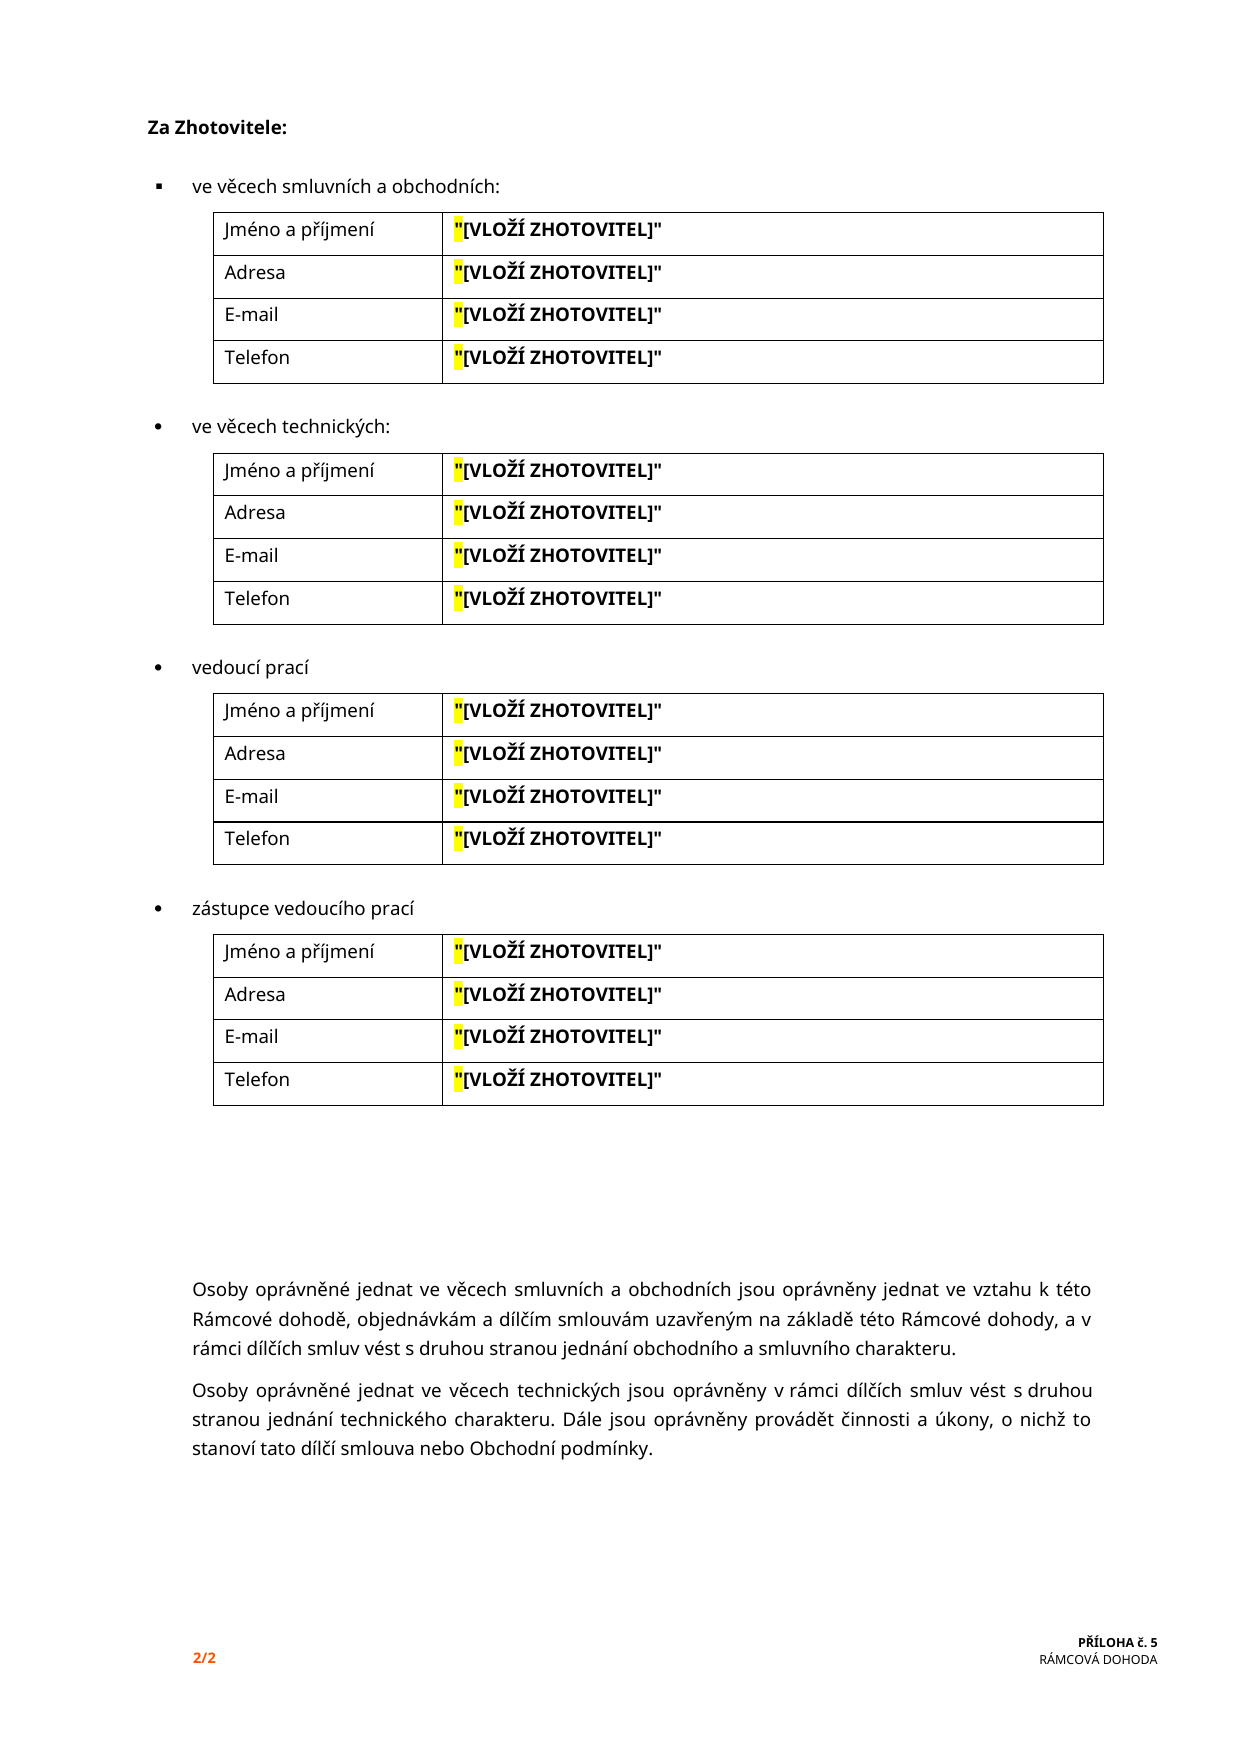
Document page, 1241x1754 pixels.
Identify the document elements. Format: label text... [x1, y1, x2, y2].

table_cell Adresa [214, 737, 442, 779]
table_cell [443, 582, 1103, 623]
table_cell Telefon [214, 582, 442, 623]
table_header [443, 454, 1103, 495]
table_cell Telefon [214, 1063, 442, 1105]
table_header Jméno a příjmení [214, 935, 442, 977]
table_header Jméno a příjmení [214, 454, 442, 495]
table_cell [443, 1020, 1103, 1062]
text Osoby oprávněné jednat ve věcech technických jsou oprávněny v rámci dílčích smluv vést s druhou stranou jednání technického charakteru. Dále jsou oprávněny provádět činnosti a úkony, o nichž to stanoví tato dílčí smlouva nebo Obchodní podmínky. [192, 1377, 1093, 1461]
table_header Jméno a příjmení [214, 694, 442, 736]
table_cell Adresa [214, 978, 442, 1019]
table_cell [443, 780, 1103, 821]
list ve věcech smluvních a obchodních: [154, 168, 1093, 199]
table_header [443, 935, 1103, 977]
table_cell Adresa [214, 496, 442, 538]
table_cell E-mail [214, 1020, 442, 1062]
table_cell [443, 299, 1103, 340]
table_cell [443, 1063, 1103, 1105]
table_cell [443, 496, 1103, 538]
table_cell [443, 256, 1103, 297]
table_cell E-mail [214, 539, 442, 581]
list zástupce vedoucího prací [155, 890, 1093, 921]
table_cell E-mail [214, 780, 442, 821]
table_header [443, 694, 1103, 736]
list vedoucí prací [155, 649, 1093, 681]
text Osoby oprávněné jednat ve věcech smluvních a obchodních jsou oprávněny jednat ve vztahu k této Rámcové dohodě, objednávkám a dílčím smlouvám uzavřeným na základě této Rámcové dohody, a v rámci dílčích smluv vést s druhou stranou jednání obchodního a smluvního charakteru. [192, 1277, 1093, 1361]
table_cell [443, 737, 1103, 779]
table_cell Adresa [214, 256, 442, 297]
table_cell [443, 978, 1103, 1019]
table_cell Telefon [214, 341, 442, 383]
table_cell Telefon [214, 823, 442, 864]
text Za Zhotovitele: [148, 114, 1093, 139]
table_cell [443, 823, 1103, 864]
list ve věcech technických: [155, 409, 1093, 440]
table_header Jméno a příjmení [214, 213, 442, 255]
table_header [443, 213, 1103, 255]
table_cell E-mail [214, 299, 442, 340]
table_cell [443, 341, 1103, 383]
table_cell [443, 539, 1103, 581]
